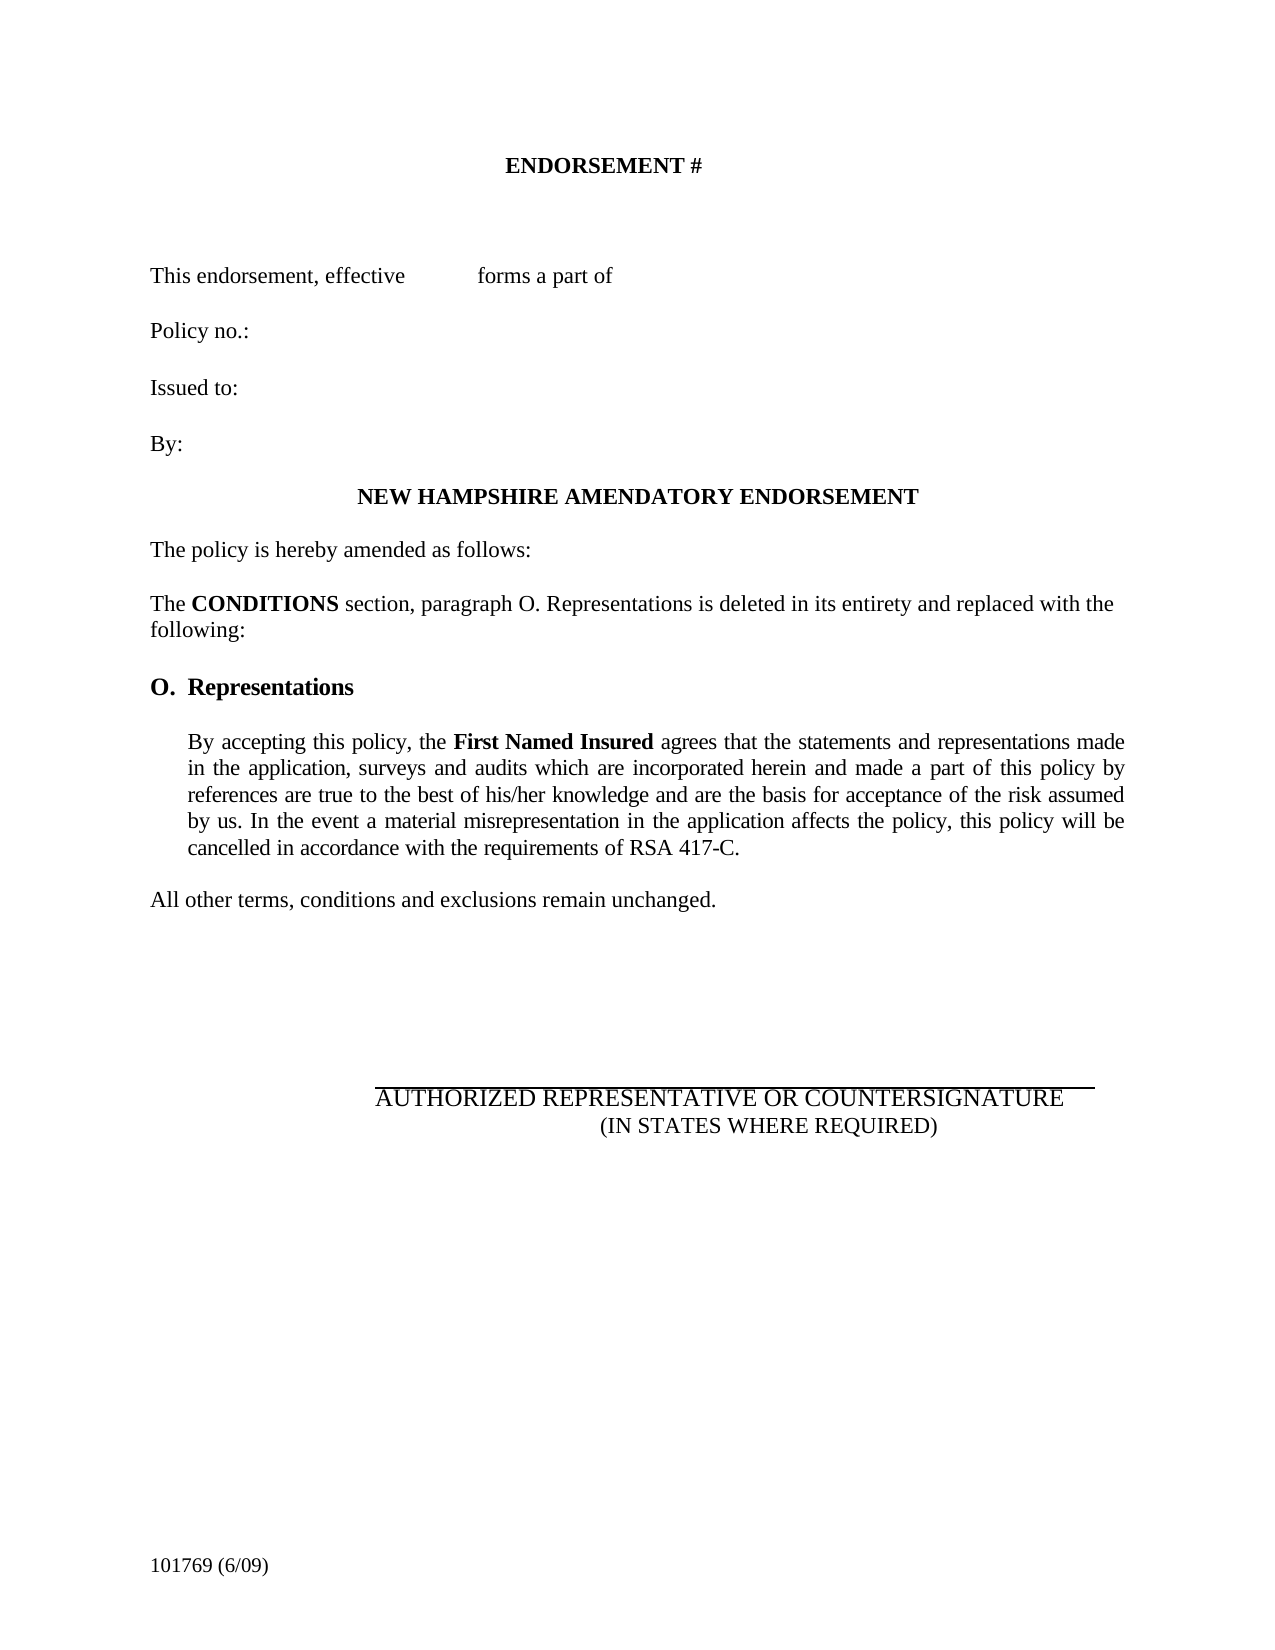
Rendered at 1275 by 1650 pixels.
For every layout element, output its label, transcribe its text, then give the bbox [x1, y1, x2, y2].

text 101769 (6/09) [150, 1552, 1137, 1577]
text This endorsement, effective forms a part of Policy no.: [150, 262, 613, 344]
text By: [150, 430, 239, 456]
subtitle ENDORSEMENT # [503, 152, 704, 179]
text The policy is hereby amended as follows: [150, 536, 1137, 563]
text AUTHORIZED REPRESENTATIVE OR COUNTERSIGNATURE [375, 1083, 1137, 1112]
text All other terms, conditions and exclusions remain unchanged. [150, 887, 1137, 913]
text The CONDITIONS section, paragraph O. Representations is deleted in its entirety and replaced with the following: [150, 590, 1137, 643]
text Issued to: [150, 374, 239, 401]
text (IN STATES WHERE REQUIRED) [600, 1112, 1137, 1138]
text By accepting this policy, the First Named Insured agrees that the statements and representations made in the application, surveys and audits which are incorporated herein and made a part of this policy by references are true to the best of his/her knowledge and are the basis for acceptance of the risk assumed by us. In the event a material misrepresentation in the application affects the policy, this policy will be cancelled in accordance with the requirements of RSA 417-C. [187, 728, 1125, 860]
text O. Representations [150, 672, 1137, 701]
subtitle NEW HAMPSHIRE AMENDATORY ENDORSEMENT [357, 484, 1137, 510]
